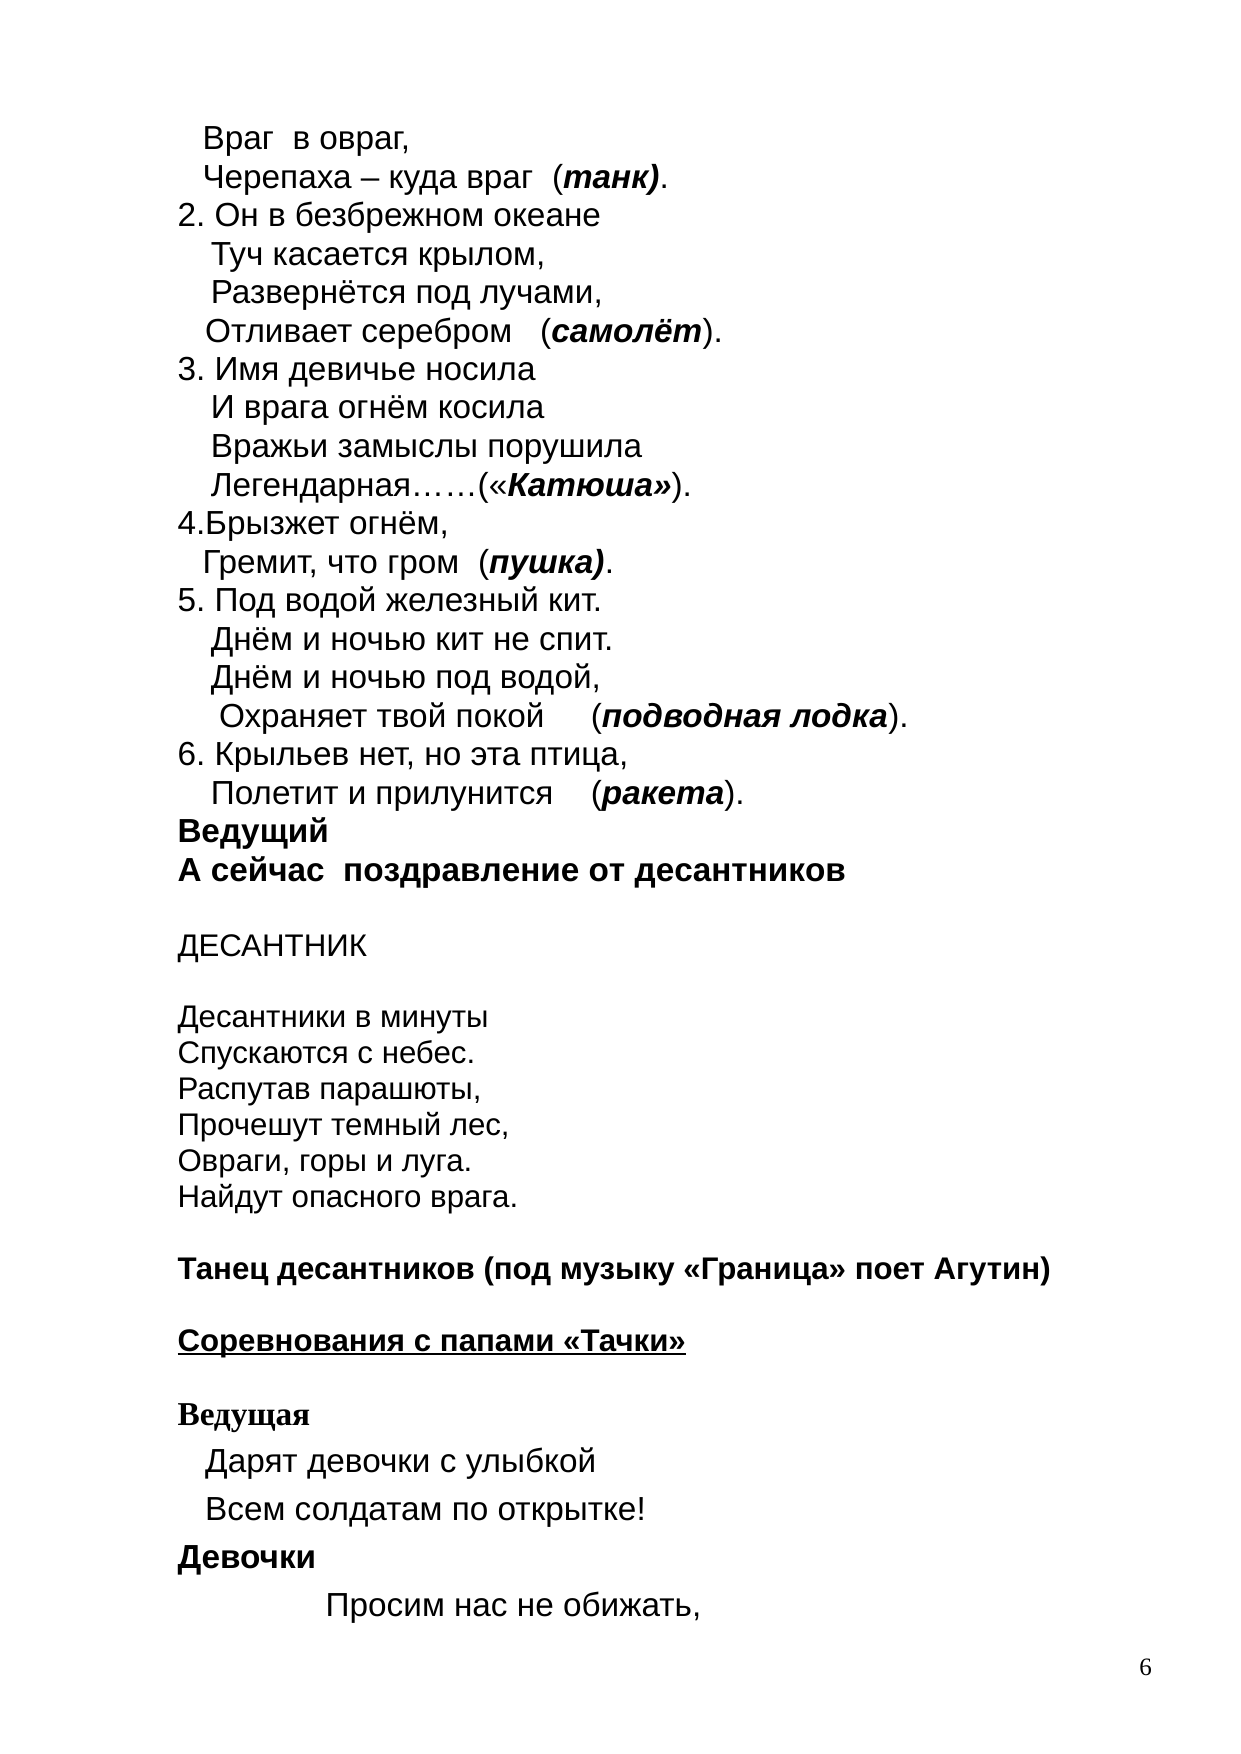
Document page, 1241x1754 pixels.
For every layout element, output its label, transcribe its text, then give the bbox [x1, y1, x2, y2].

text 3. Имя девичье носила [177, 349, 1152, 388]
text Днём и ночью кит не спит. [177, 619, 1152, 657]
text 5. Под водой железный кит. [177, 580, 1152, 619]
text Девочки [177, 1537, 1152, 1576]
text Гремит, что гром (пушка). [177, 542, 1152, 580]
text Танец десантников (под музыку «Граница» поет Агутин) [177, 1250, 1152, 1286]
text Ведущий [177, 811, 1152, 850]
text Развернётся под лучами, Отливает серебром (самолёт). [177, 272, 1152, 349]
text Враг в овраг, [177, 118, 1152, 157]
text Днём и ночью под водой, [177, 657, 1152, 696]
text Вражьи замыслы порушила [177, 426, 1152, 465]
text Всем солдатам по открытке! [177, 1489, 1152, 1528]
text Полетит и прилунится (ракета). [177, 773, 1152, 811]
text Охраняет твой покой (подводная лодка). [177, 696, 1152, 734]
text ДЕСАНТНИК Десантники в минуты Спускаются с небес. Распутав парашюты, Прочешут темный лес, Овраги, горы и луга. Найдут опасного врага. [177, 927, 1152, 1214]
text А сейчас поздравление от десантников [177, 850, 1152, 888]
text 2. Он в безбрежном океане [177, 195, 1152, 234]
text Соревнования с папами «Тачки» [177, 1322, 1152, 1358]
text Просим нас не обижать, [177, 1585, 1152, 1623]
text 4.Брызжет огнём, [177, 503, 1152, 542]
text Легендарная……(«Катюша»). [177, 465, 1152, 503]
text Дарят девочки с улыбкой [177, 1441, 1152, 1480]
text Ведущая [177, 1394, 1152, 1432]
text Туч касается крылом, [177, 234, 1152, 272]
text И врага огнём косила [177, 388, 1152, 426]
text Черепаха – куда враг (танк). [177, 157, 1152, 195]
text 6. Крыльев нет, но эта птица, [177, 734, 1152, 773]
